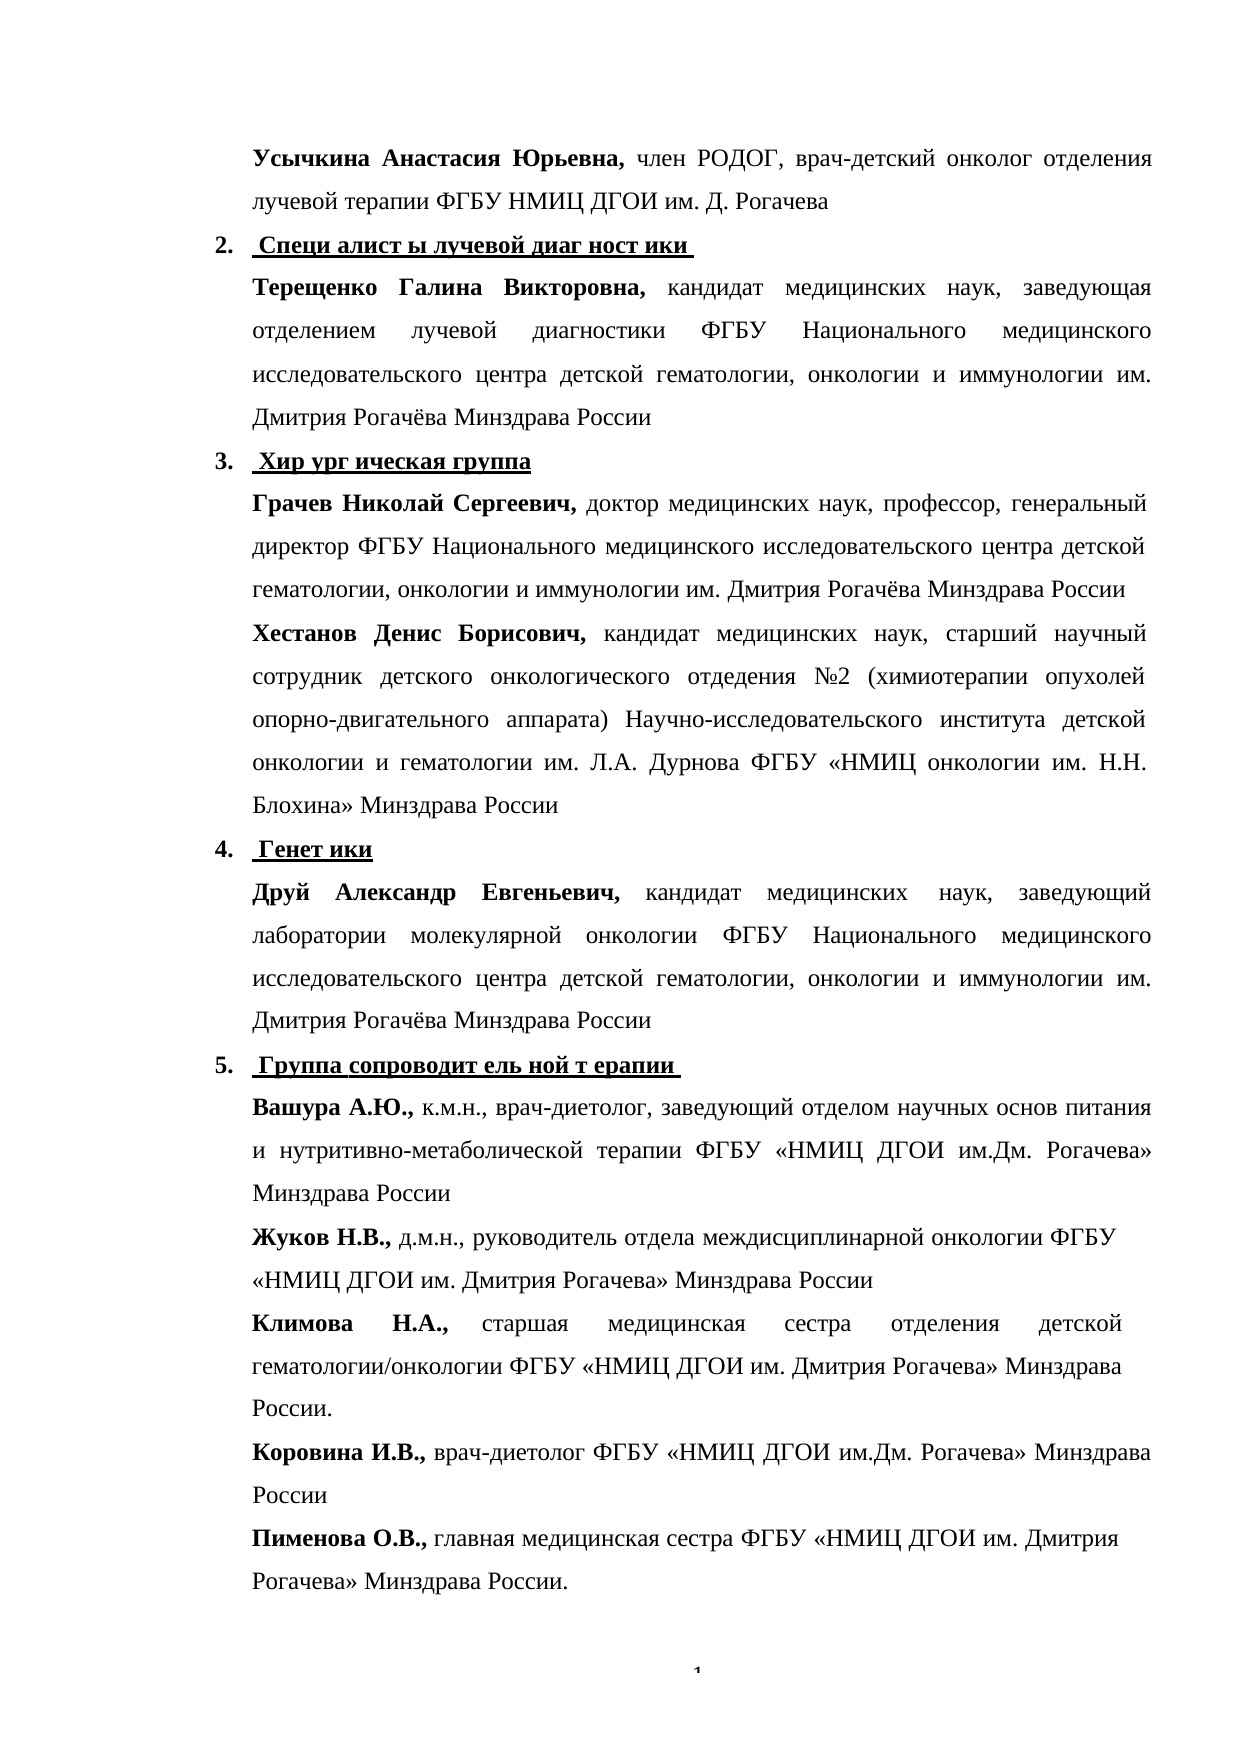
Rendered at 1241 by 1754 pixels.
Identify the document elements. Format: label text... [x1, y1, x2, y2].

text Усычкина Анастасия Юрьевна, член РОДОГ, врач-детский онколог отделения лучевой терапии ФГБУ НМИЦ ДГОИ им. Д. Рогачева [252, 143, 1152, 215]
text Терещенко Галина Викторовна, кандидат медицинских наук, заведующая отделением лучевой диагностики ФГБУ Национального медицинского исследовательского центра детской гематологии, онкологии и иммунологии им. Дмитрия Рогачёва Минздрава России [252, 272, 1152, 431]
text Жуков Н.В., д.м.н., руководитель отдела междисциплинарной онкологии ФГБУ [252, 1222, 1163, 1251]
subtitle Генет ики [214, 834, 1163, 863]
text Друй Александр Евгеньевич, кандидат медицинских наук, заведующий лаборатории молекулярной онкологии ФГБУ Национального медицинского исследовательского центра детской гематологии, онкологии и иммунологии им. Дмитрия Рогачёва Минздрава России [252, 877, 1151, 1034]
subtitle Хир ург ическая группа [214, 446, 1163, 474]
subtitle Специ алист ы лучевой диаг ност ики [214, 230, 1163, 259]
text Вашура А.Ю., к.м.н., врач-диетолог, заведующий отделом научных основ питания и нутритивно-метаболической терапии ФГБУ «НМИЦ ДГОИ им.Дм. Рогачева» Минздрава России [252, 1092, 1152, 1207]
subtitle Группа сопроводит ель ной т ерапии [214, 1050, 1163, 1079]
text Грачев Николай Сергеевич, доктор медицинских наук, профессор, генеральный директор ФГБУ Национального медицинского исследовательского центра детской гематологии, онкологии и иммунологии им. Дмитрия Рогачёва Минздрава России Хестанов Денис Борисович, кандидат медицинских наук, старший научный сотрудник детского онкологического отдедения №2 (химиотерапии опухолей опорно-двигательного аппарата) Научно-исследовательского института детской онкологии и гематологии им. Л.А. Дурнова ФГБУ «НМИЦ онкологии им. Н.Н. Блохина» Минздрава России [252, 488, 1152, 819]
text Коровина И.В., врач-диетолог ФГБУ «НМИЦ ДГОИ им.Дм. Рогачева» Минздрава России [252, 1437, 1152, 1509]
text Пименова О.В., главная медицинская сестра ФГБУ «НМИЦ ДГОИ им. Дмитрия Рогачева» Минздрава России. [252, 1523, 1151, 1595]
text «НМИЦ ДГОИ им. Дмитрия Рогачева» Минздрава России [252, 1265, 1163, 1294]
text Климова Н.А., старшая медицинская сестра отделения детской гематологии/онкологии ФГБУ «НМИЦ ДГОИ им. Дмитрия Рогачева» Минздрава России. [252, 1308, 1122, 1422]
